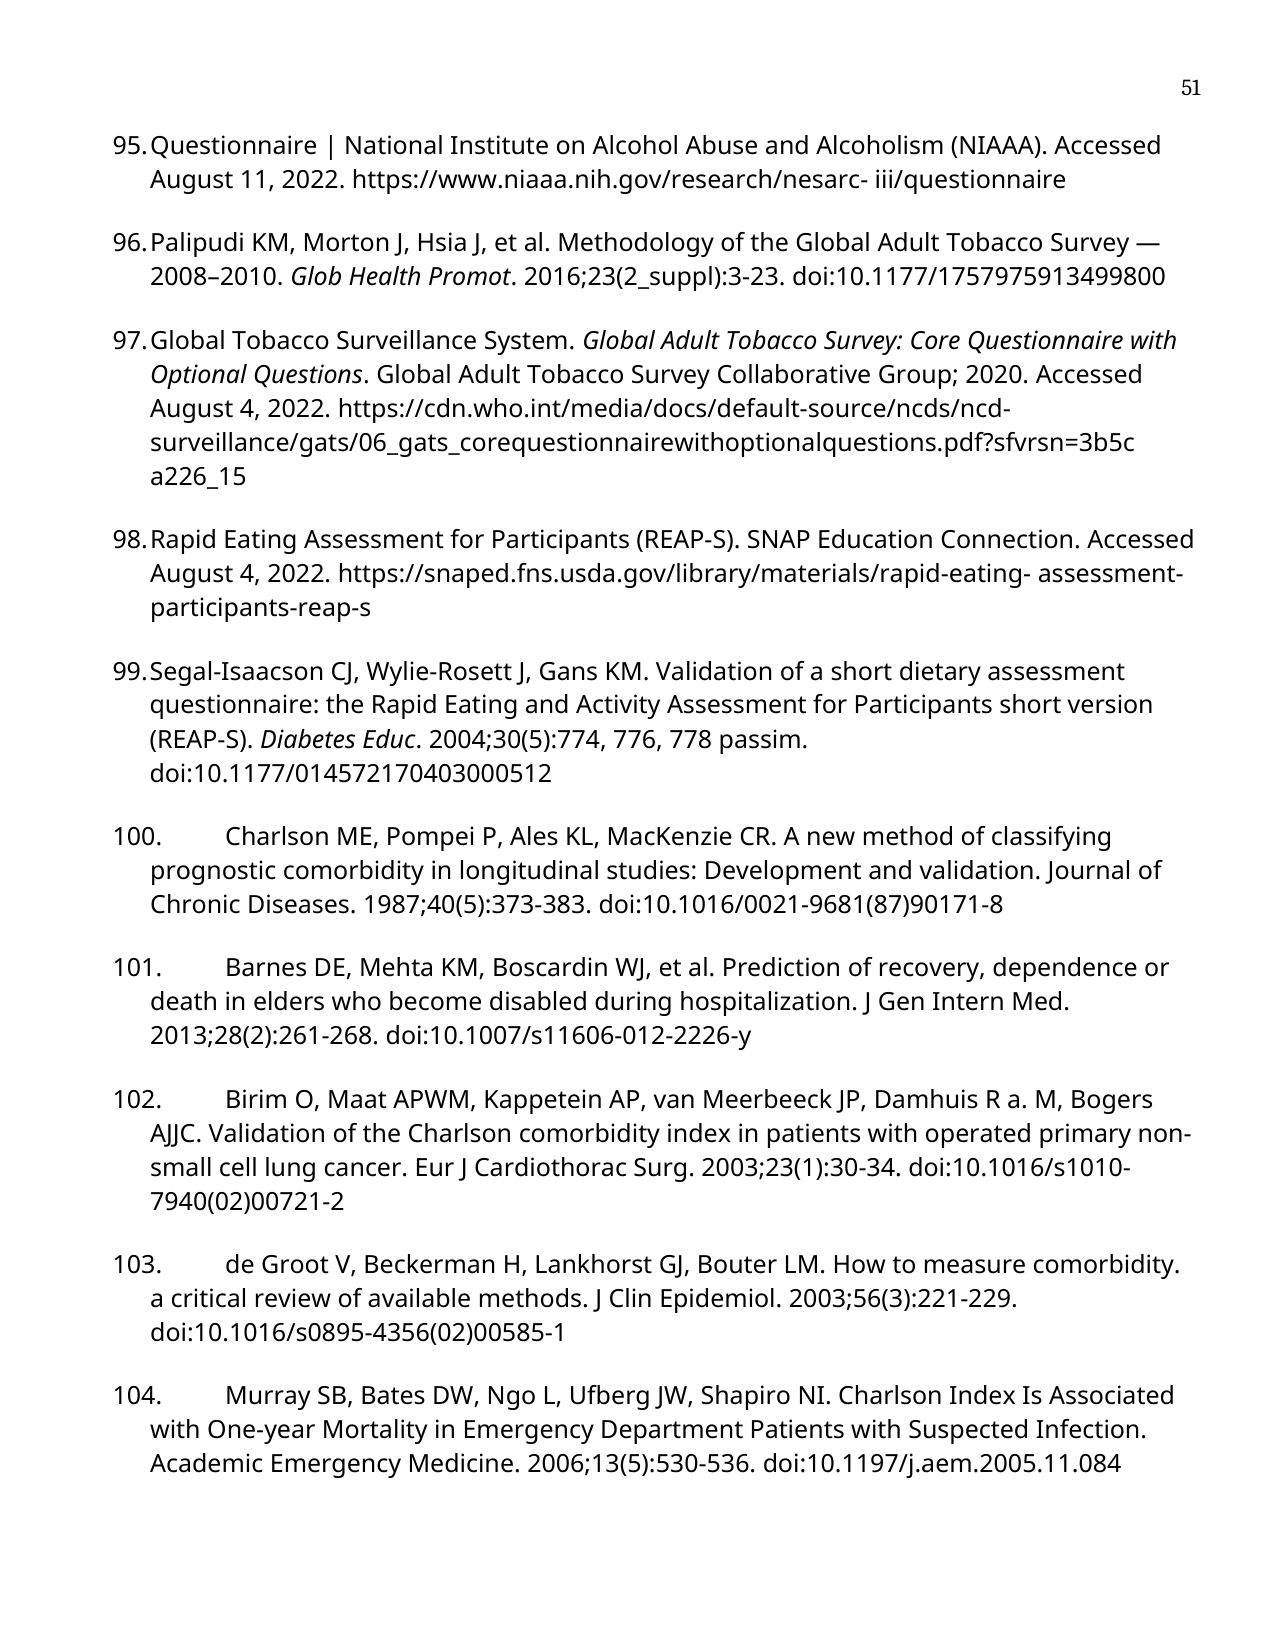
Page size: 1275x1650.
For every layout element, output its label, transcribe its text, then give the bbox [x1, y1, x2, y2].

list Segal-Isaacson CJ, Wylie-Rosett J, Gans KM. Validation of a short dietary assessment questionnaire: the Rapid Eating and Activity Assessment for Participants short version (REAP-S). Diabetes Educ. 2004;30(5):774, 776, 778 passim. doi:10.1177/014572170403000512 [112, 653, 1200, 789]
list Barnes DE, Mehta KM, Boscardin WJ, et al. Prediction of recovery, dependence or death in elders who become disabled during hospitalization. J Gen Intern Med. 2013;28(2):261-268. doi:10.1007/s11606-012-2226-y [112, 950, 1200, 1052]
list Charlson ME, Pompei P, Ales KL, MacKenzie CR. A new method of classifying prognostic comorbidity in longitudinal studies: Development and validation. Journal of Chronic Diseases. 1987;40(5):373-383. doi:10.1016/0021-9681(87)90171-8 [112, 818, 1200, 921]
list Birim O, Maat APWM, Kappetein AP, van Meerbeeck JP, Damhuis R a. M, Bogers AJJC. Validation of the Charlson comorbidity index in patients with operated primary non-small cell lung cancer. Eur J Cardiothorac Surg. 2003;23(1):30-34. doi:10.1016/s1010-7940(02)00721-2 [112, 1081, 1200, 1217]
list Global Tobacco Surveillance System. Global Adult Tobacco Survey: Core Questionnaire with Optional Questions. Global Adult Tobacco Survey Collaborative Group; 2020. Accessed August 4, 2022. https://cdn.who.int/media/docs/default-source/ncds/ncd- surveillance/gats/06_gats_corequestionnairewithoptionalquestions.pdf?sfvrsn=3b5c a226_15 [112, 322, 1200, 493]
list Murray SB, Bates DW, Ngo L, Ufberg JW, Shapiro NI. Charlson Index Is Associated with One-year Mortality in Emergency Department Patients with Suspected Infection. Academic Emergency Medicine. 2006;13(5):530-536. doi:10.1197/j.aem.2005.11.084 [112, 1378, 1200, 1480]
list Questionnaire | National Institute on Alcohol Abuse and Alcoholism (NIAAA). Accessed August 11, 2022. https://www.niaaa.nih.gov/research/nesarc- iii/questionnaire [112, 128, 1200, 196]
list Palipudi KM, Morton J, Hsia J, et al. Methodology of the Global Adult Tobacco Survey — 2008–2010. Glob Health Promot. 2016;23(2_suppl):3-23. doi:10.1177/1757975913499800 [112, 225, 1200, 293]
list Rapid Eating Assessment for Participants (REAP-S). SNAP Education Connection. Accessed August 4, 2022. https://snaped.fns.usda.gov/library/materials/rapid-eating- assessment-participants-reap-s [112, 522, 1200, 624]
list de Groot V, Beckerman H, Lankhorst GJ, Bouter LM. How to measure comorbidity. a critical review of available methods. J Clin Epidemiol. 2003;56(3):221-229. doi:10.1016/s0895-4356(02)00585-1 [112, 1247, 1200, 1349]
